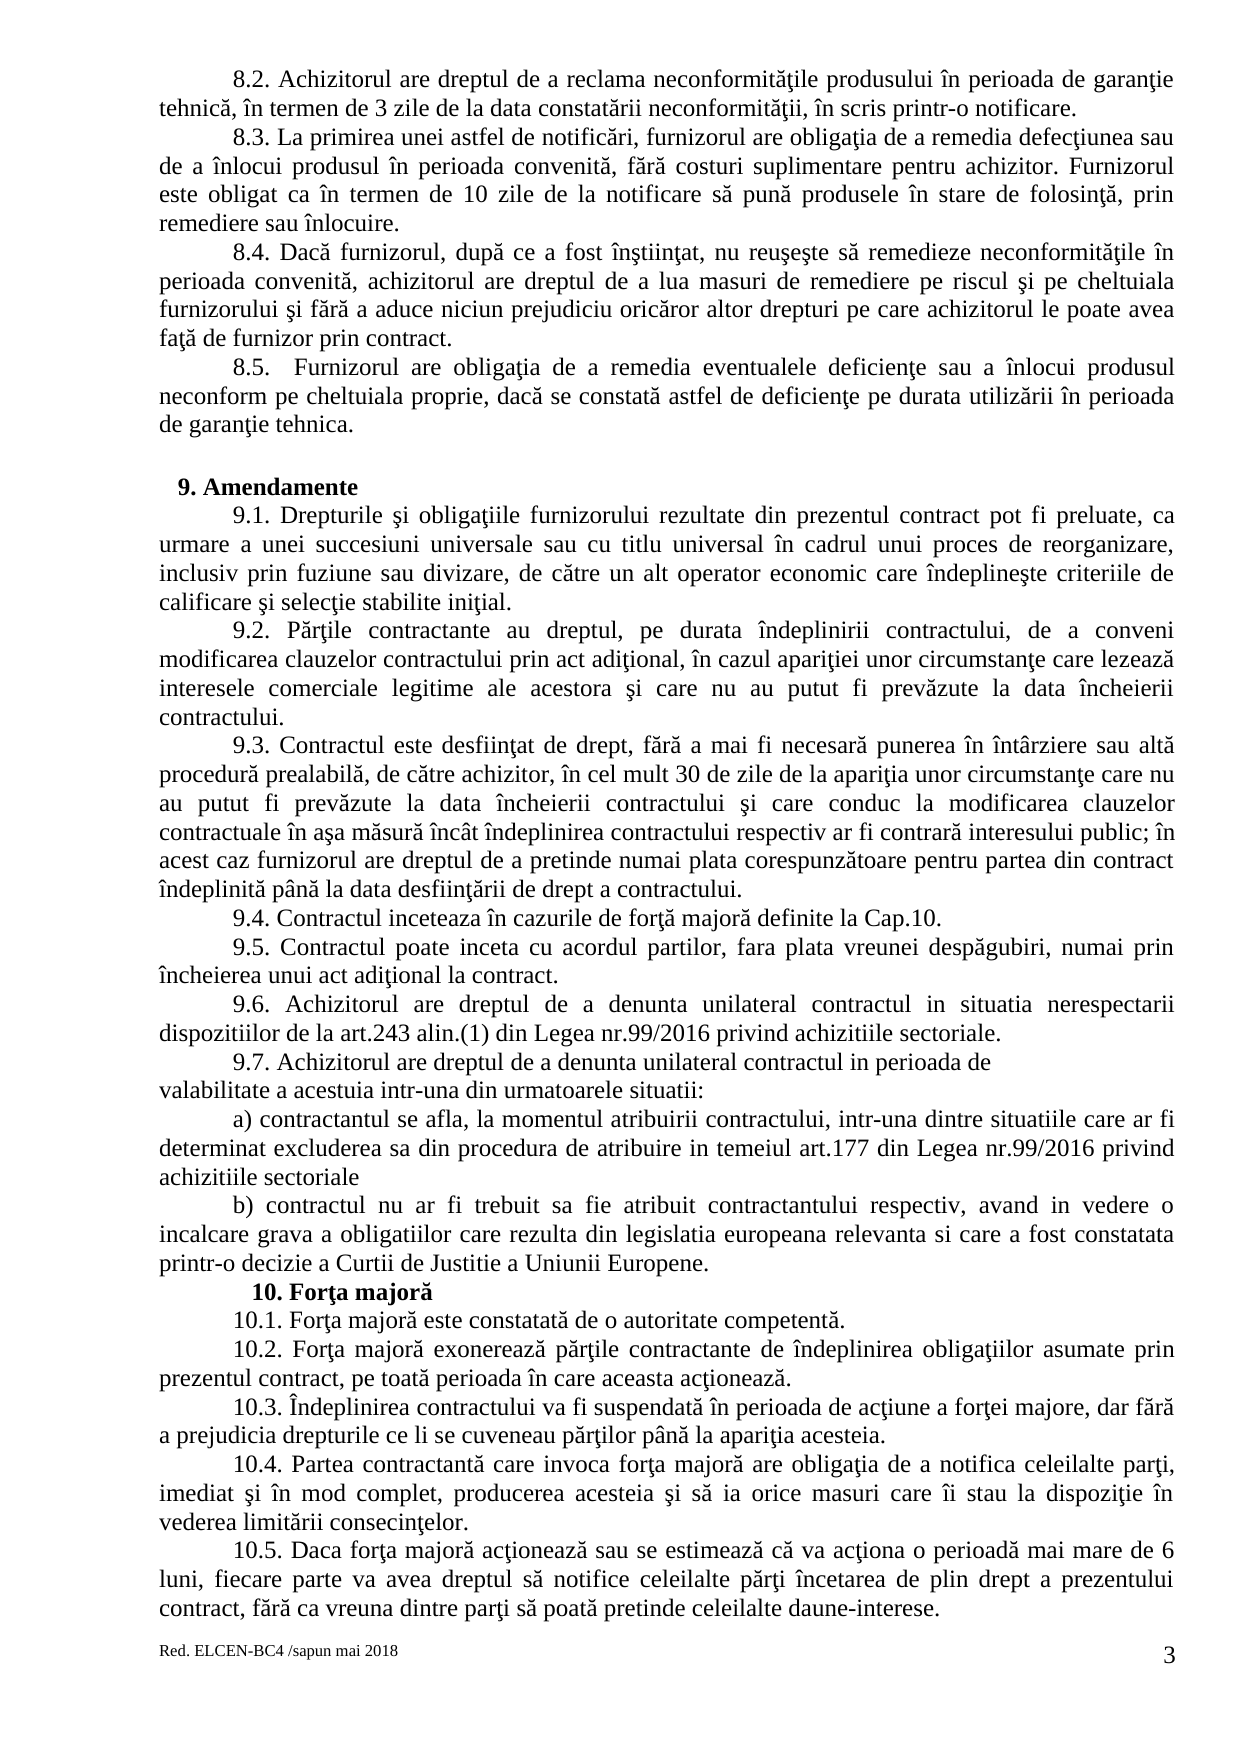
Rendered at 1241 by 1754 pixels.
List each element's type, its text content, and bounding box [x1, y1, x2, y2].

text 10.4. Partea contractantă care invoca forţa majoră are obligaţia de a notifica celeilalte parţi, imediat şi în mod complet, producerea acesteia şi să ia orice masuri care îi stau la dispoziţie în vederea limitării consecinţelor. [159, 1449, 1176, 1536]
text 9.1. Drepturile şi obligaţiile furnizorului rezultate din prezentul contract pot fi preluate, ca urmare a unei succesiuni universale sau cu titlu universal în cadrul unui proces de reorganizare, inclusiv prin fuziune sau divizare, de către un alt operator economic care îndeplineşte criteriile de calificare şi selecţie stabilite iniţial. [159, 501, 1176, 616]
text 9.7. Achizitorul are dreptul de a denunta unilateral contractul in perioada de [159, 1047, 1176, 1076]
text 8.2. Achizitorul are dreptul de a reclama neconformităţile produsului în perioada de garanţie tehnică, în termen de 3 zile de la data constatării neconformităţii, în scris printr-o notificare. [159, 64, 1176, 122]
text valabilitate a acestuia intr-una din urmatoarele situatii: [159, 1076, 1176, 1104]
text 9.2. Părţile contractante au dreptul, pe durata îndeplinirii contractului, de a conveni modificarea clauzelor contractului prin act adiţional, în cazul apariţiei unor circumstanţe care lezează interesele comerciale legitime ale acestora şi care nu au putut fi prevăzute la data încheierii contractului. [159, 616, 1176, 731]
text 8.5. Furnizorul are obligaţia de a remedia eventualele deficienţe sau a înlocui produsul neconform pe cheltuiala proprie, dacă se constată astfel de deficienţe pe durata utilizării în perioada de garanţie tehnica. [159, 352, 1176, 438]
text 10.1. Forţa majoră este constatată de o autoritate competentă. [159, 1306, 1176, 1334]
text 10.2. Forţa majoră exonerează părţile contractante de îndeplinirea obligaţiilor asumate prin prezentul contract, pe toată perioada în care aceasta acţionează. [159, 1334, 1176, 1392]
text 8.4. Dacă furnizorul, după ce a fost înştiinţat, nu reuşeşte să remedieze neconformităţile în perioada convenită, achizitorul are dreptul de a lua masuri de remediere pe riscul şi pe cheltuiala furnizorului şi fără a aduce niciun prejudiciu oricăror altor drepturi pe care achizitorul le poate avea faţă de furnizor prin contract. [159, 237, 1176, 352]
text 8.3. La primirea unei astfel de notificări, furnizorul are obligaţia de a remedia defecţiunea sau de a înlocui produsul în perioada convenită, fără costuri suplimentare pentru achizitor. Furnizorul este obligat ca în termen de 10 zile de la notificare să pună produsele în stare de folosinţă, prin remediere sau înlocuire. [159, 122, 1176, 237]
text 9.5. Contractul poate inceta cu acordul partilor, fara plata vreunei despăgubiri, numai prin încheierea unui act adiţional la contract. [159, 932, 1176, 989]
text 10.5. Daca forţa majoră acţionează sau se estimează că va acţiona o perioadă mai mare de 6 luni, fiecare parte va avea dreptul să notifice celeilalte părţi încetarea de plin drept a prezentului contract, fără ca vreuna dintre parţi să poată pretinde celeilalte daune-interese. [159, 1536, 1176, 1622]
text b) contractul nu ar fi trebuit sa fie atribuit contractantului respectiv, avand in vedere o incalcare grava a obligatiilor care rezulta din legislatia europeana relevanta si care a fost constatata printr-o decizie a Curtii de Justitie a Uniunii Europene. [159, 1191, 1176, 1277]
text 9. Amendamente [159, 472, 1176, 501]
text 9.3. Contractul este desfiinţat de drept, fără a mai fi necesară punerea în întârziere sau altă procedură prealabilă, de către achizitor, în cel mult 30 de zile de la apariţia unor circumstanţe care nu au putut fi prevăzute la data încheierii contractului şi care conduc la modificarea clauzelor contractuale în aşa măsură încât îndeplinirea contractului respectiv ar fi contrară interesului public; în acest caz furnizorul are dreptul de a pretinde numai plata corespunzătoare pentru partea din contract îndeplinită până la data desfiinţării de drept a contractului. [159, 731, 1176, 903]
text 10.3. Îndeplinirea contractului va fi suspendată în perioada de acţiune a forţei majore, dar fără a prejudicia drepturile ce li se cuveneau părţilor până la apariţia acesteia. [159, 1392, 1176, 1449]
text 9.4. Contractul inceteaza în cazurile de forţă majoră definite la Cap.10. [159, 903, 1176, 932]
text 9.6. Achizitorul are dreptul de a denunta unilateral contractul in situatia nerespectarii dispozitiilor de la art.243 alin.(1) din Legea nr.99/2016 privind achizitiile sectoriale. [159, 989, 1176, 1047]
text a) contractantul se afla, la momentul atribuirii contractului, intr-una dintre situatiile care ar fi determinat excluderea sa din procedura de atribuire in temeiul art.177 din Legea nr.99/2016 privind achizitiile sectoriale [159, 1104, 1176, 1191]
text 10. Forţa majoră [159, 1277, 1176, 1306]
